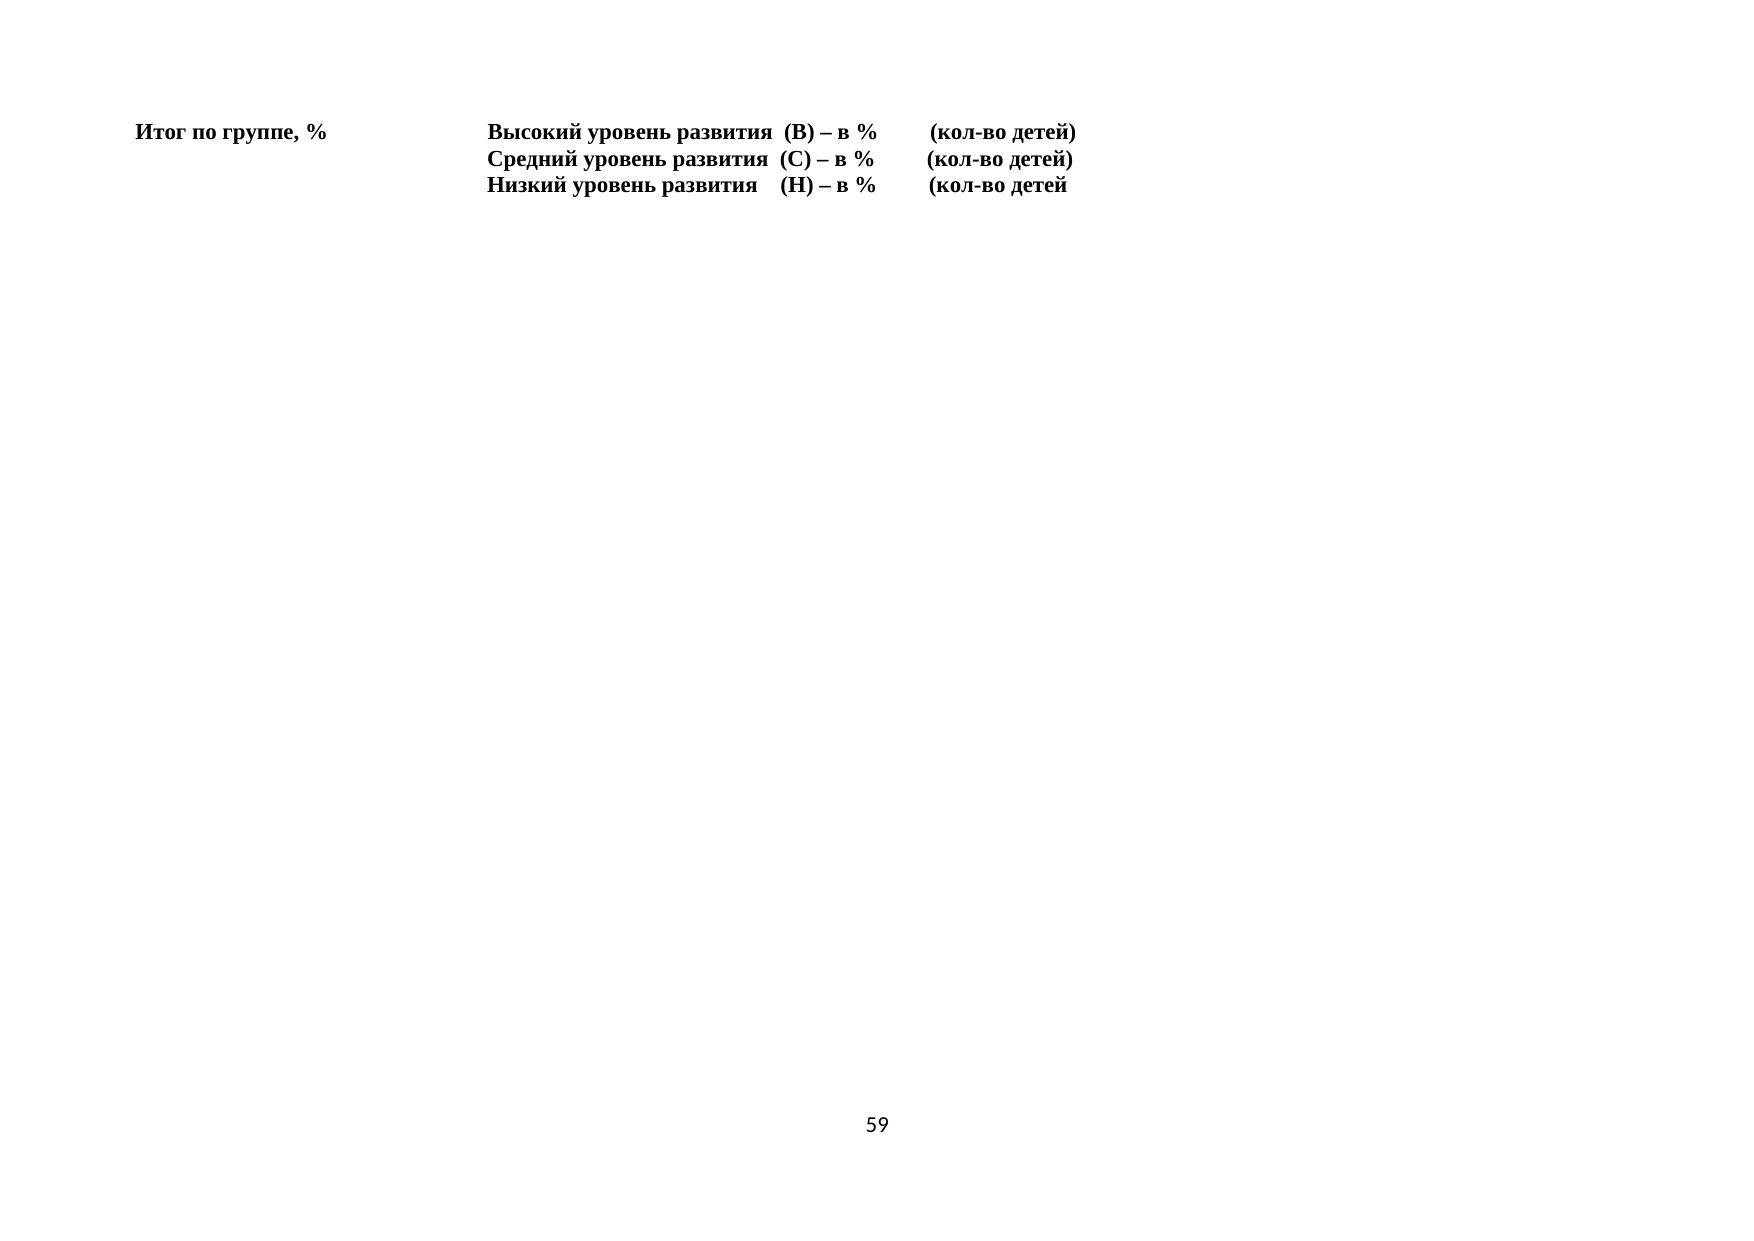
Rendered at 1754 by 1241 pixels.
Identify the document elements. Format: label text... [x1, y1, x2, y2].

text Итог по группе, % Высокий уровень развития (В) – в % (кол-во детей) [118, 118, 1636, 144]
text Средний уровень развития (С) – в % (кол-во детей) [413, 144, 1636, 171]
text Низкий уровень развития (Н) – в % (кол-во детей [118, 171, 1636, 197]
